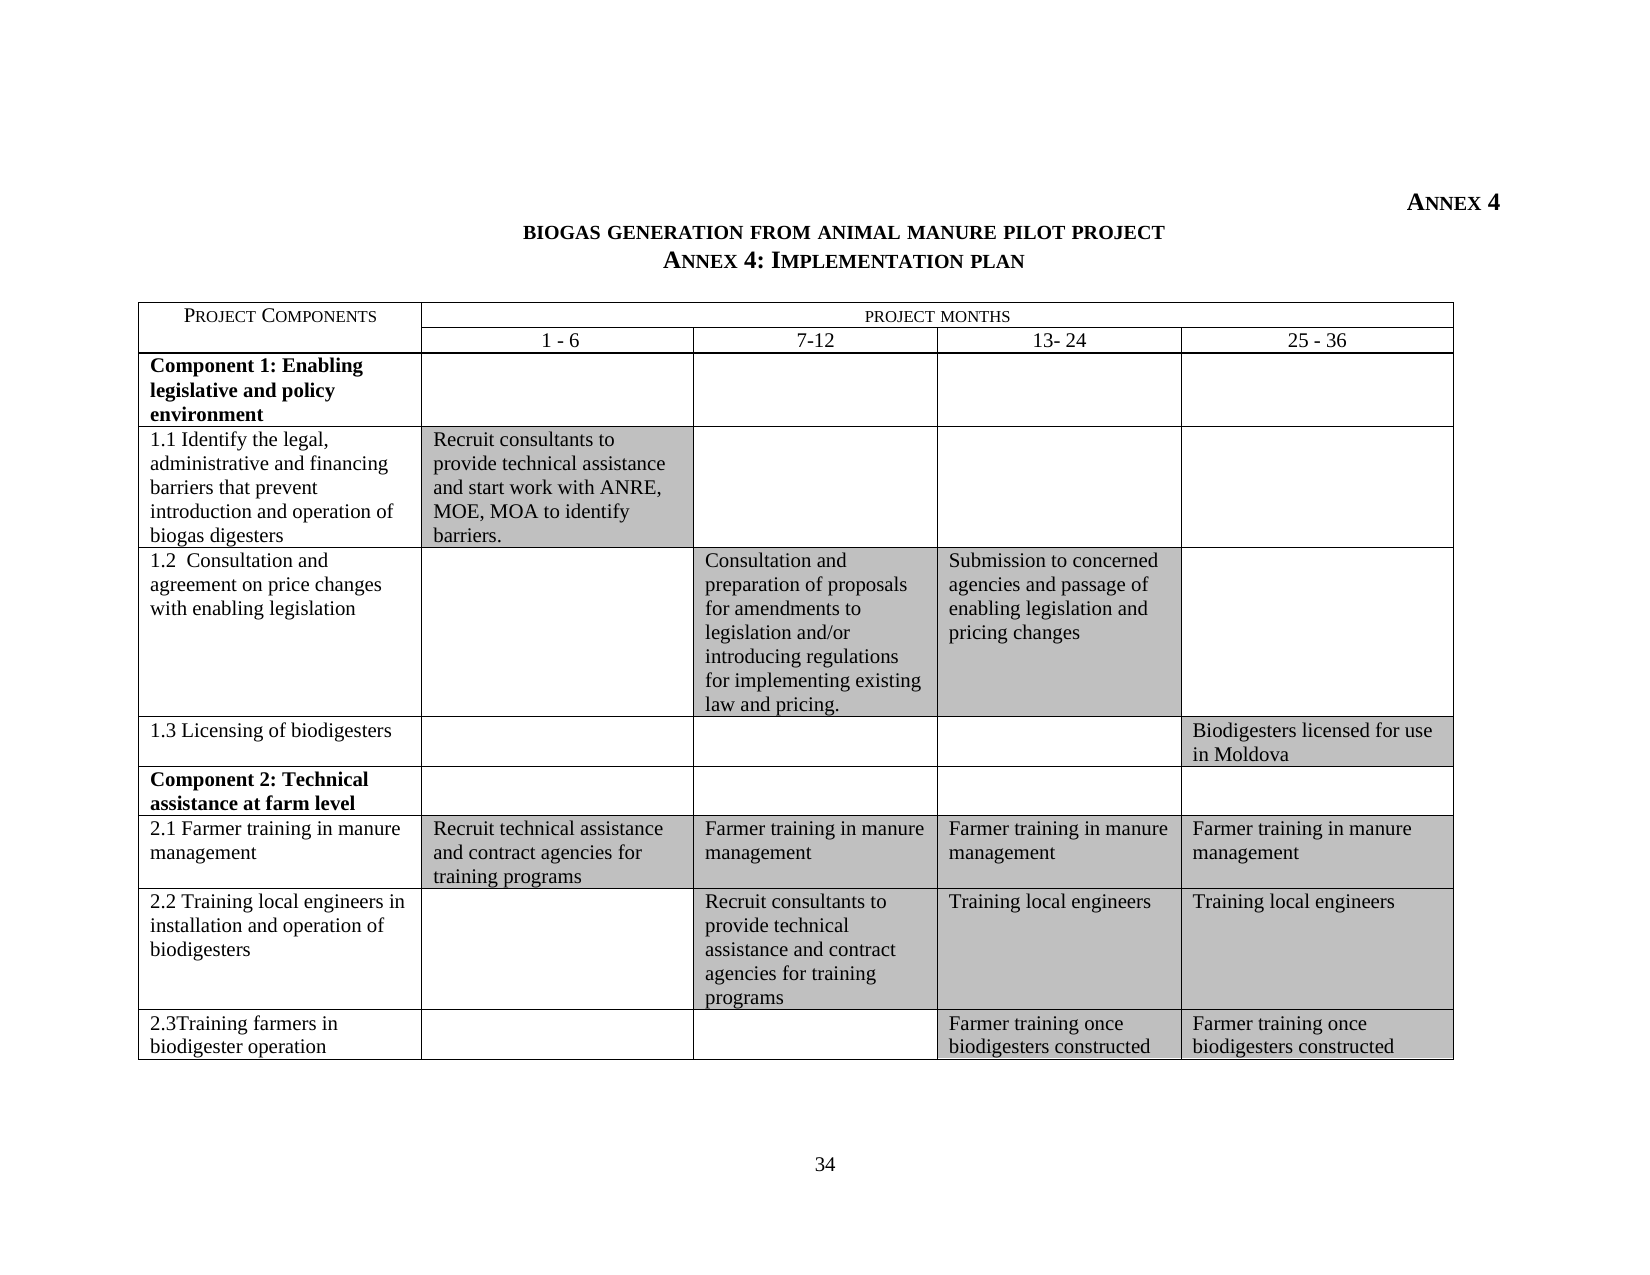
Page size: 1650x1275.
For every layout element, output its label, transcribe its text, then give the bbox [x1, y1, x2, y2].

table_cell 2.2 Training local engineers in installation and operation of biodigesters [139, 889, 421, 1009]
table_cell Recruit consultants to provide technical assistance and contract agencies for training programs [694, 889, 937, 1009]
table_cell 7-12 [694, 328, 937, 352]
table_cell Farmer training once biodigesters constructed [1182, 1010, 1453, 1058]
table_cell Component 1: Enabling legislative and policy environment [139, 354, 421, 426]
table_cell 1.2 Consultation and agreement on price changes with enabling legislation [139, 548, 421, 716]
table_cell 1 - 6 [422, 328, 693, 352]
text biogas generation from animal manure pilot project [187, 216, 1500, 245]
table_cell [422, 767, 693, 815]
table_cell 1.1 Identify the legal, administrative and financing barriers that prevent introduction and operation of biogas digesters [139, 427, 421, 547]
table_cell Recruit consultants to provide technical assistance and start work with ANRE, MOE, MOA to identify barriers. [422, 427, 693, 547]
table_cell [422, 717, 693, 766]
text Annex 4: Implementation plan [187, 245, 1500, 273]
table_cell [694, 767, 937, 815]
table_cell [938, 427, 1181, 547]
table_cell [1182, 767, 1453, 815]
table_cell [694, 717, 937, 766]
table_cell 2.3Training farmers in biodigester operation [139, 1010, 421, 1058]
table_cell [422, 354, 693, 426]
table_header project months [422, 303, 1453, 327]
table_cell [422, 548, 693, 716]
table_cell [938, 717, 1181, 766]
table_cell Consultation and preparation of proposals for amendments to legislation and/or introducing regulations for implementing existing law and pricing. [694, 548, 937, 716]
table_cell [694, 354, 937, 426]
table_cell Biodigesters licensed for use in Moldova [1182, 717, 1453, 766]
table_cell [694, 427, 937, 547]
table_cell Farmer training in manure management [694, 816, 937, 888]
table_cell Training local engineers [938, 889, 1181, 1009]
table_cell [422, 889, 693, 1009]
table_cell [938, 354, 1181, 426]
table_cell 2.1 Farmer training in manure management [139, 816, 421, 888]
table_cell Component 2: Technical assistance at farm level [139, 767, 421, 815]
table_cell 1.3 Licensing of biodigesters [139, 717, 421, 766]
table_cell Farmer training once biodigesters constructed [938, 1010, 1181, 1058]
table_cell [1182, 427, 1453, 547]
table_cell [1182, 548, 1453, 716]
table_cell Submission to concerned agencies and passage of enabling legislation and pricing changes [938, 548, 1181, 716]
text Annex 4 [187, 187, 1500, 216]
table_cell [422, 1010, 693, 1058]
table_cell [938, 767, 1181, 815]
table_cell Farmer training in manure management [938, 816, 1181, 888]
table_cell Training local engineers [1182, 889, 1453, 1009]
table_cell [694, 1010, 937, 1058]
table_cell Farmer training in manure management [1182, 816, 1453, 888]
table_cell 13- 24 [938, 328, 1181, 352]
table_cell Recruit technical assistance and contract agencies for training programs [422, 816, 693, 888]
table_cell 25 - 36 [1182, 328, 1453, 352]
table_header Project Components [139, 303, 421, 352]
table_cell [1182, 354, 1453, 426]
